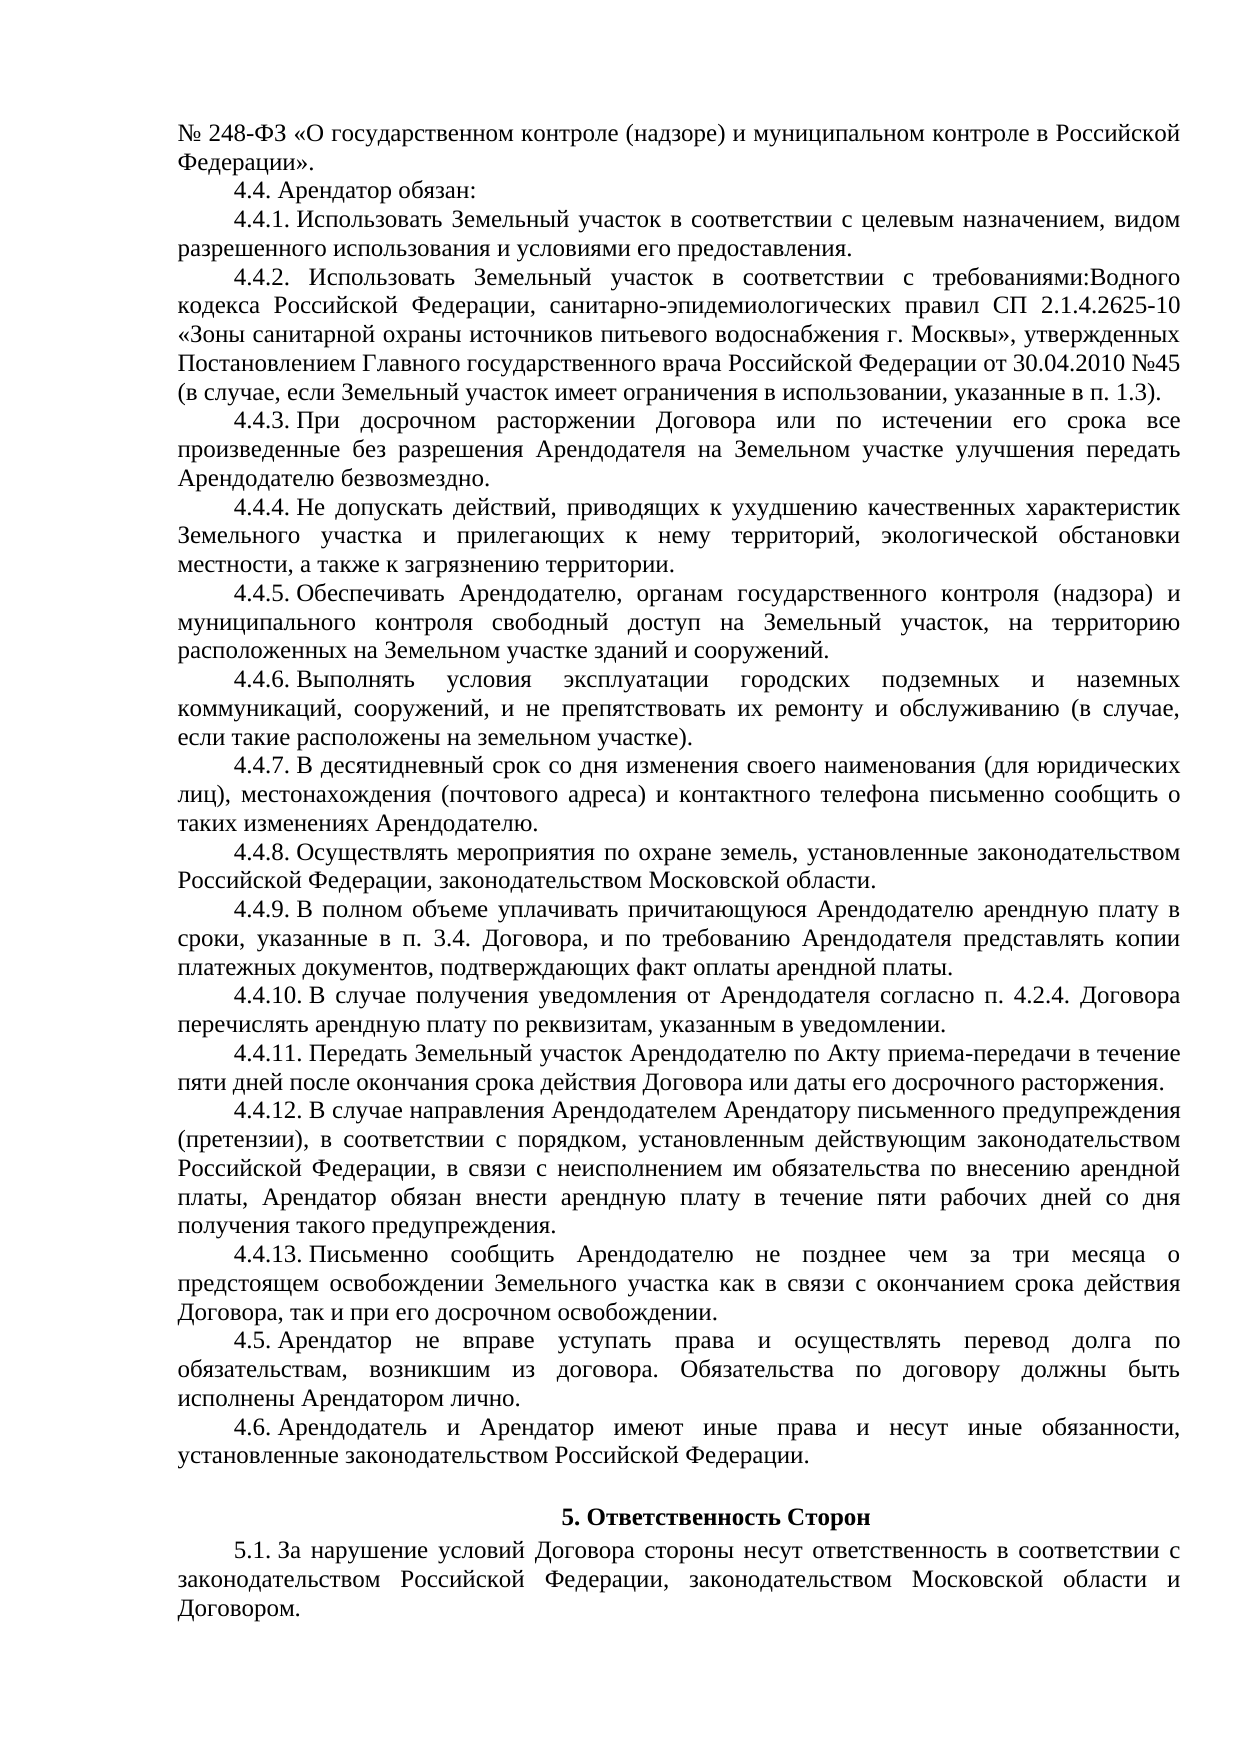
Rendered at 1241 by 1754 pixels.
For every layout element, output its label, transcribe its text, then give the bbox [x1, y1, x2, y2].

text 4.4.13. Письменно сообщить Арендодателю не позднее чем за три месяца о предстоящем освобождении Земельного участка как в связи с окончанием срока действия Договора, так и при его досрочном освобождении. [177, 1239, 1181, 1326]
text 4.4.7. В десятидневный срок со дня изменения своего наименования (для юридических лиц), местонахождения (почтового адреса) и контактного телефона письменно сообщить о таких изменениях Арендодателю. [177, 751, 1181, 837]
text 4.6. Арендодатель и Арендатор имеют иные права и несут иные обязанности, установленные законодательством Российской Федерации. [177, 1412, 1181, 1469]
text 4.4.6. Выполнять условия эксплуатации городских подземных и наземных коммуникаций, сооружений, и не препятствовать их ремонту и обслуживанию (в случае, если такие расположены на земельном участке). [177, 664, 1181, 751]
text 4.4.4. Не допускать действий, приводящих к ухудшению качественных характеристик Земельного участка и прилегающих к нему территорий, экологической обстановки местности, а также к загрязнению территории. [177, 492, 1181, 578]
text 4.5. Арендатор не вправе уступать права и осуществлять перевод долга по обязательствам, возникшим из договора. Обязательства по договору должны быть исполнены Арендатором лично. [177, 1326, 1181, 1412]
text 4.4.12. В случае направления Арендодателем Арендатору письменного предупреждения (претензии), в соответствии с порядком, установленным действующим законодательством Российской Федерации, в связи с неисполнением им обязательства по внесению арендной платы, Арендатор обязан внести арендную плату в течение пяти рабочих дней со дня получения такого предупреждения. [177, 1096, 1181, 1239]
text 4.4.5. Обеспечивать Арендодателю, органам государственного контроля (надзора) и муниципального контроля свободный доступ на Земельный участок, на территорию расположенных на Земельном участке зданий и сооружений. [177, 578, 1181, 664]
text 4.4.1. Использовать Земельный участок в соответствии с целевым назначением, видом разрешенного использования и условиями его предоставления. [177, 204, 1181, 262]
text 4.4.10. В случае получения уведомления от Арендодателя согласно п. 4.2.4. Договора перечислять арендную плату по реквизитам, указанным в уведомлении. [177, 981, 1181, 1038]
text 4.4.9. В полном объеме уплачивать причитающуюся Арендодателю арендную плату в сроки, указанные в п. 3.4. Договора, и по требованию Арендодателя представлять копии платежных документов, подтверждающих факт оплаты арендной платы. [177, 894, 1181, 981]
text 5. Ответственность Сторон [177, 1502, 1181, 1531]
text 4.4.2. Использовать Земельный участок в соответствии с требованиями:Водного кодекса Российской Федерации, санитарно-эпидемиологических правил СП 2.1.4.2625-10 «Зоны санитарной охраны источников питьевого водоснабжения г. Москвы», утвержденных Постановлением Главного государственного врача Российской Федерации от 30.04.2010 №45 (в случае, если Земельный участок имеет ограничения в использовании, указанные в п. 1.3). [177, 262, 1181, 406]
text 4.4. Арендатор обязан: [177, 176, 1181, 204]
text 4.4.8. Осуществлять мероприятия по охране земель, установленные законодательством Российской Федерации, законодательством Московской области. [177, 837, 1181, 894]
text 5.1. За нарушение условий Договора стороны несут ответственность в соответствии с законодательством Российской Федерации, законодательством Московской области и Договором. [177, 1535, 1181, 1622]
text 4.4.3. При досрочном расторжении Договора или по истечении его срока все произведенные без разрешения Арендодателя на Земельном участке улучшения передать Арендодателю безвозмездно. [177, 406, 1181, 492]
text 4.4.11. Передать Земельный участок Арендодателю по Акту приема-передачи в течение пяти дней после окончания срока действия Договора или даты его досрочного расторжения. [177, 1038, 1181, 1096]
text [177, 118, 1181, 176]
